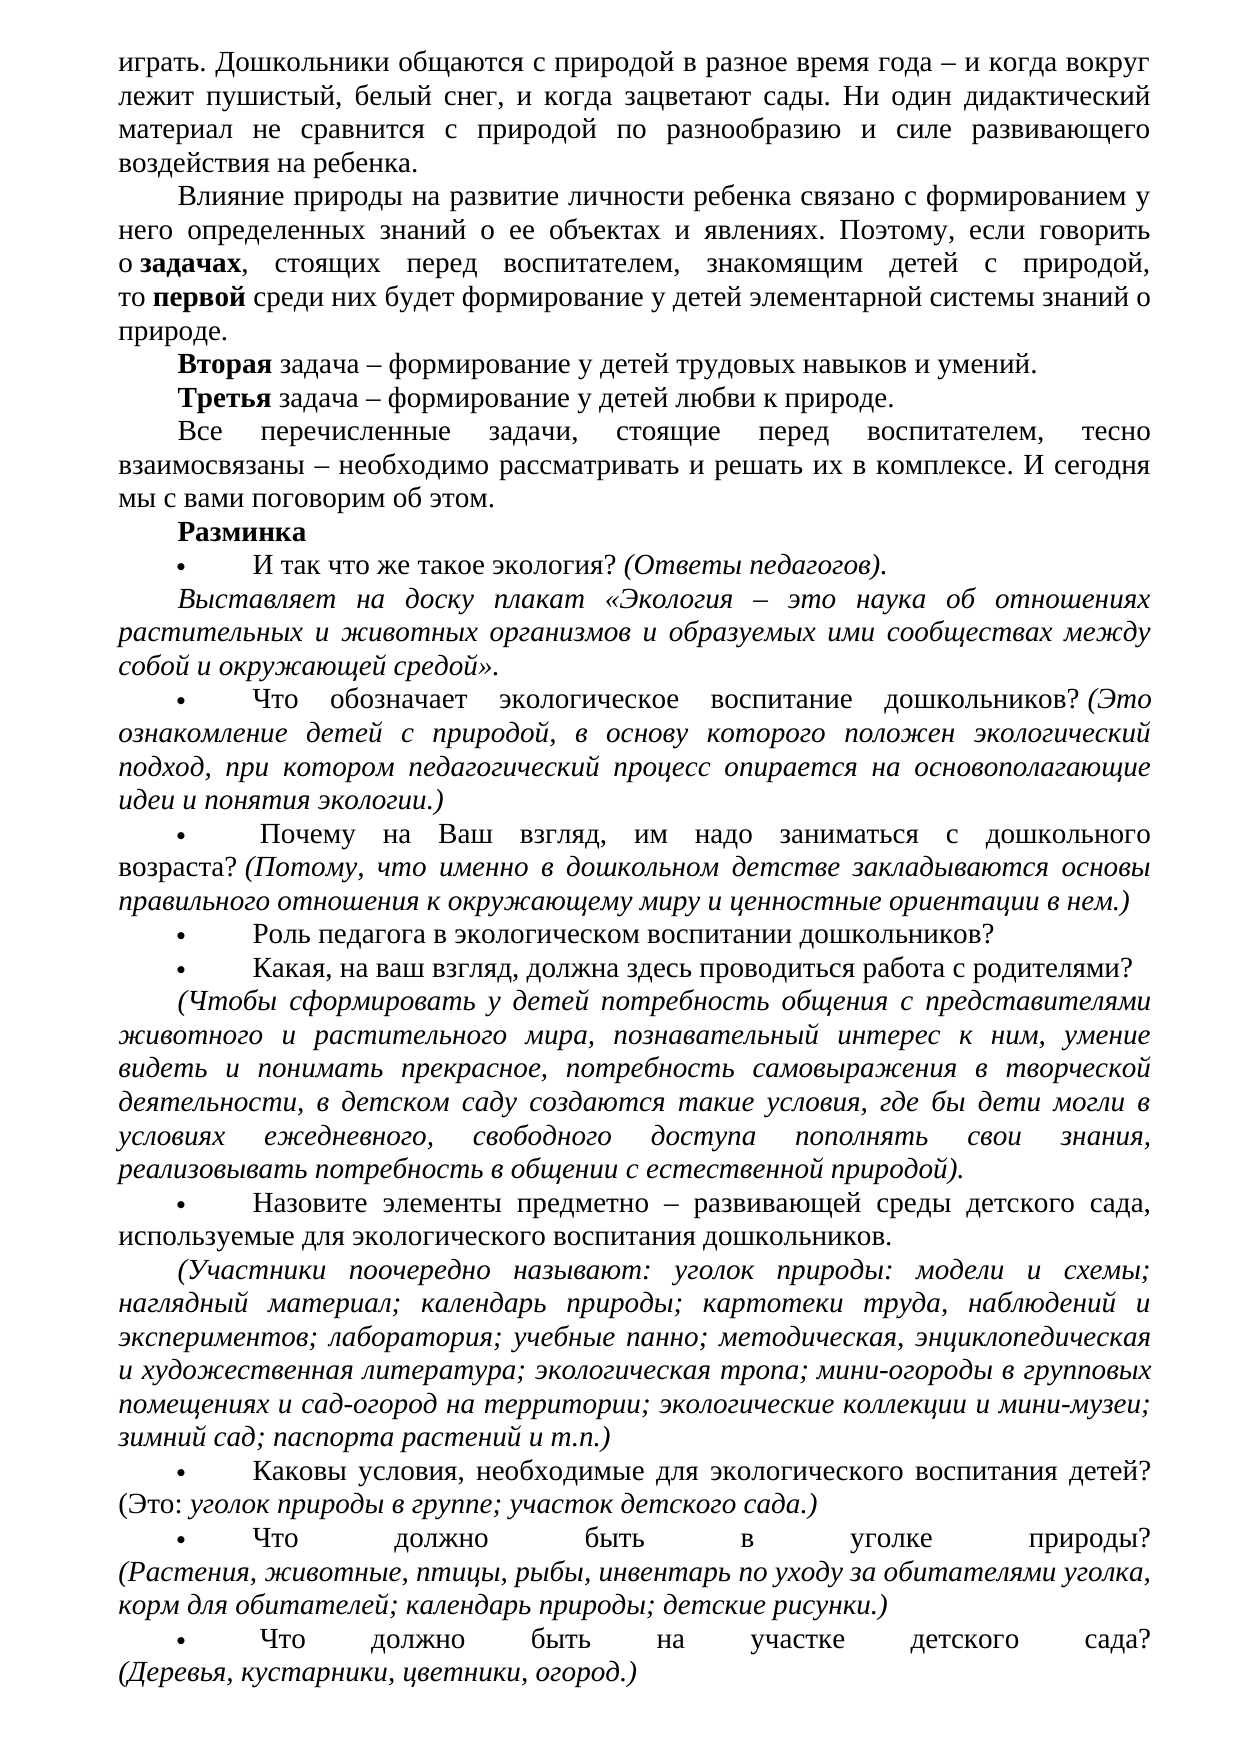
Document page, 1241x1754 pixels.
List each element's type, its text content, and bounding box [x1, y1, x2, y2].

list Назовите элементы предметно – развивающей среды детского сада, используемые для экологического воспитания дошкольников. [118, 1185, 1152, 1252]
text Все перечисленные задачи, стоящие перед воспитателем, тесно взаимосвязаны – необходимо рассматривать и решать их в комплексе. И сегодня мы с вами поговорим об этом. [118, 413, 1152, 514]
text Разминка [177, 514, 1152, 547]
text (Участники поочередно называют: уголок природы: модели и схемы; наглядный материал; календарь природы; картотеки труда, наблюдений и экспериментов; лаборатория; учебные панно; методическая, энциклопедическая и художественная литература; экологическая тропа; мини-огороды в групповых помещениях и сад-огород на территории; экологические коллекции и мини-музеи; зимний сад; паспорта растений и т.п.) [118, 1252, 1152, 1453]
list Что должно быть в уголке природы? (Растения, животные, птицы, рыбы, инвентарь по уходу за обитателями уголка, корм для обитателей; календарь природы; детские рисунки.) [118, 1520, 1152, 1621]
text Выставляет на доску плакат «Экология – это наука об отношениях растительных и животных организмов и образуемых ими сообществах между собой и окружающей средой». [118, 581, 1152, 682]
text Вторая задача – формирование у детей трудовых навыков и умений. [118, 346, 1152, 380]
list Какая, на ваш взгляд, должна здесь проводиться работа с родителями? [118, 950, 1152, 983]
text Третья задача – формирование у детей любви к природе. [118, 380, 1152, 413]
text (Чтобы сформировать у детей потребность общения с представителями животного и растительного мира, познавательный интерес к ним, умение видеть и понимать прекрасное, потребность самовыражения в творческой деятельности, в детском саду создаются такие условия, где бы дети могли в условиях ежедневного, свободного доступа пополнять свои знания, реализовывать потребность в общении с естественной природой). [118, 983, 1152, 1185]
list Почему на Ваш взгляд, им надо заниматься с дошкольного возраста? (Потому, что именно в дошкольном детстве закладываются основы правильного отношения к окружающему миру и ценностные ориентации в нем.) [118, 816, 1152, 916]
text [118, 44, 1152, 178]
list Что обозначает экологическое воспитание дошкольников? (Это ознакомление детей с природой, в основу которого положен экологический подход, при котором педагогический процесс опирается на основополагающие идеи и понятия экологии.) [118, 682, 1152, 816]
text Влияние природы на развитие личности ребенка связано с формированием у него определенных знаний о ее объектах и явлениях. Поэтому, если говорить о задачах, стоящих перед воспитателем, знакомящим детей с природой, то первой среди них будет формирование у детей элементарной системы знаний о природе. [118, 178, 1152, 346]
list Каковы условия, необходимые для экологического воспитания детей? (Это: уголок природы в группе; участок детского сада.) [118, 1453, 1152, 1520]
list Что должно быть на участке детского сада? (Деревья, кустарники, цветники, огород.) [118, 1621, 1152, 1688]
list И так что же такое экология? (Ответы педагогов). [118, 547, 1152, 581]
list Роль педагога в экологическом воспитании дошкольников? [118, 916, 1152, 950]
